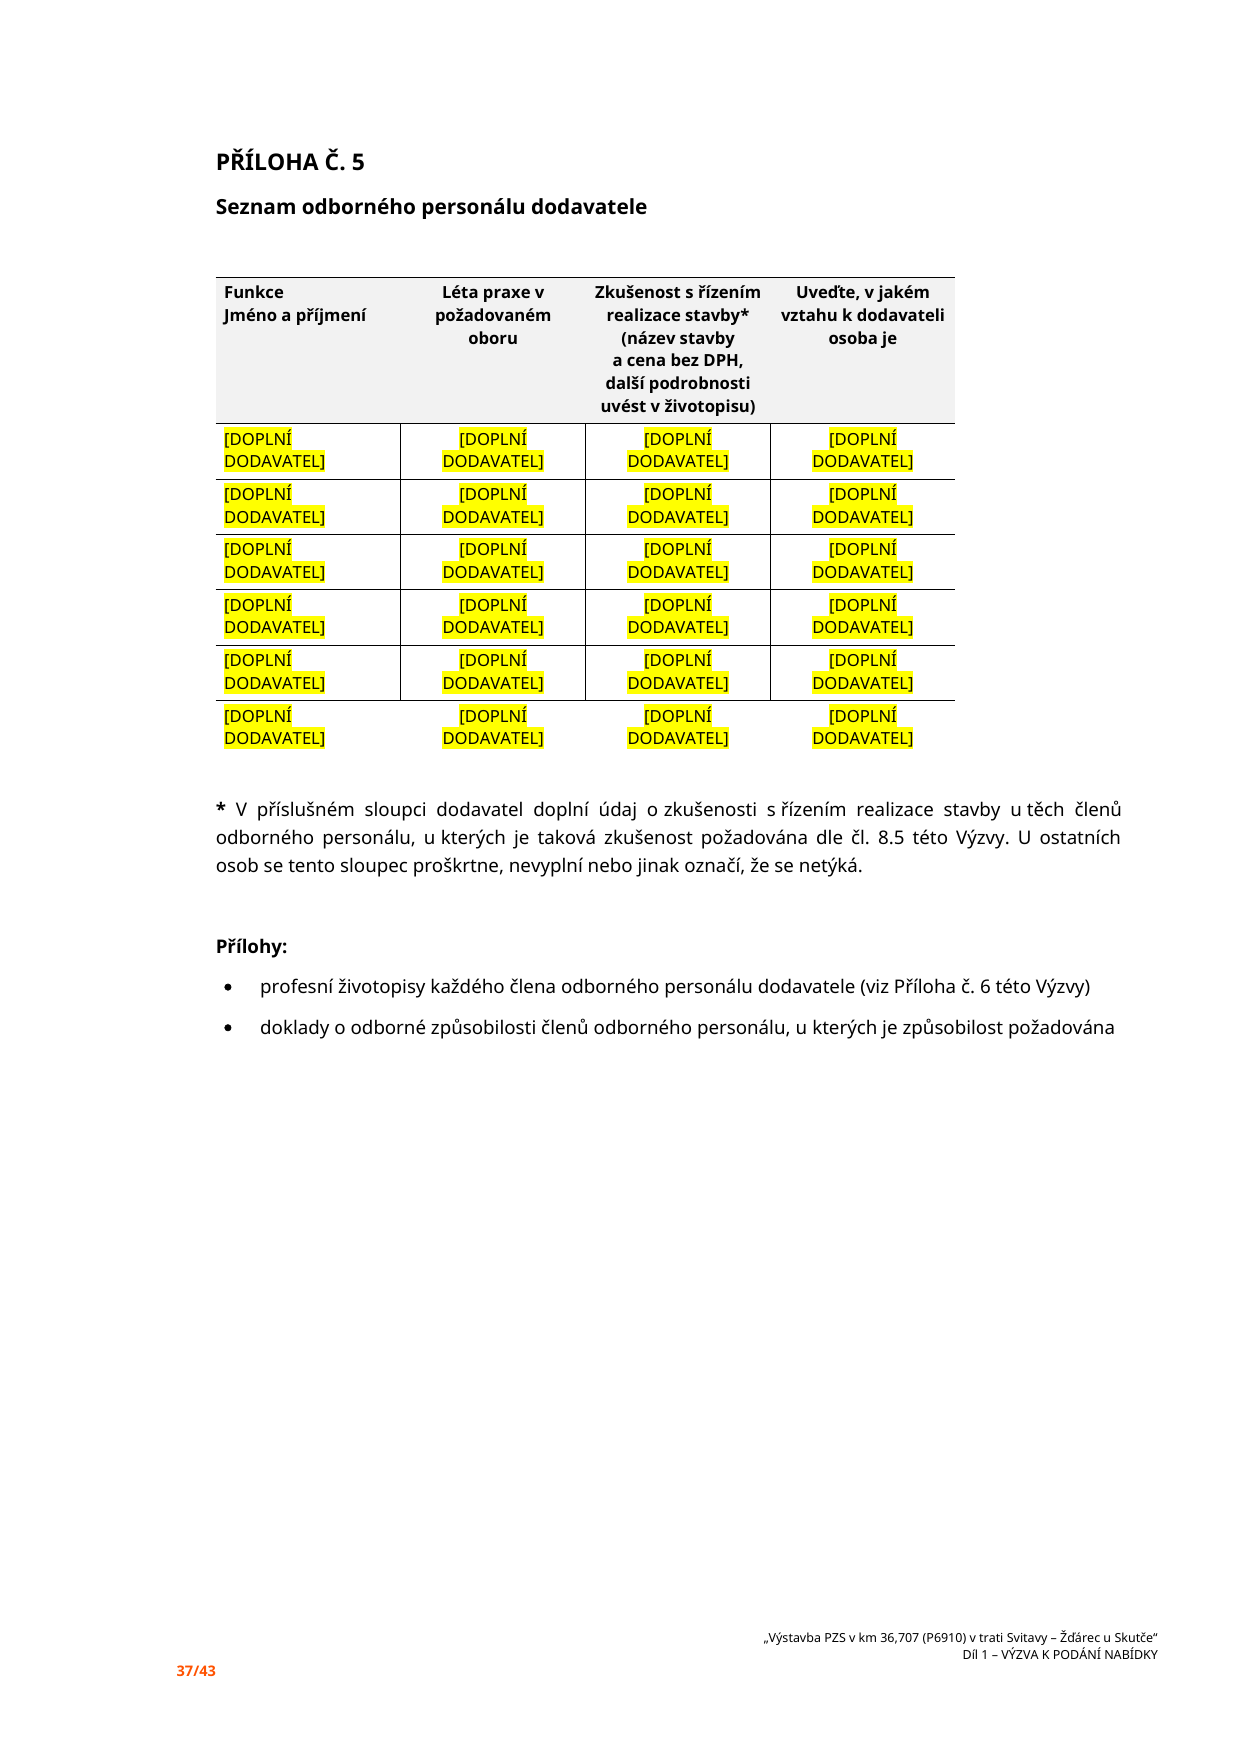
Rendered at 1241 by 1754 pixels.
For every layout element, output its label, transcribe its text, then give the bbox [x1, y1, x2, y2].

table_cell [DOPLNÍ DODAVATEL] [770, 701, 955, 756]
table_cell [DOPLNÍ DODAVATEL] [771, 480, 955, 534]
table_cell [DOPLNÍ DODAVATEL] [585, 701, 770, 756]
table_cell [DOPLNÍ DODAVATEL] [401, 480, 585, 534]
table_cell [DOPLNÍ DODAVATEL] [771, 590, 955, 645]
text Příloha č. 5 [216, 146, 1122, 177]
table_cell [DOPLNÍ DODAVATEL] [586, 535, 770, 589]
text Přílohy: [216, 933, 1122, 959]
table_cell [DOPLNÍ DODAVATEL] [216, 535, 400, 589]
table_cell [DOPLNÍ DODAVATEL] [216, 480, 400, 534]
table_cell [DOPLNÍ DODAVATEL] [216, 590, 400, 645]
table_cell [DOPLNÍ DODAVATEL] [401, 535, 585, 589]
table_cell [DOPLNÍ DODAVATEL] [401, 701, 585, 756]
table_header Léta praxe v požadovaném oboru [401, 278, 585, 423]
table_cell [DOPLNÍ DODAVATEL] [586, 424, 770, 478]
table_header Funkce Jméno a příjmení [216, 278, 401, 423]
table_cell [DOPLNÍ DODAVATEL] [771, 424, 955, 478]
table_cell [DOPLNÍ DODAVATEL] [216, 701, 401, 756]
table_header Zkušenost s řízením realizace stavby* (název stavby a cena bez DPH, další podrobnosti uvést v životopisu) [585, 278, 770, 423]
text doklady o odborné způsobilosti členů odborného personálu, u kterých je způsobilost požadována [224, 1014, 1122, 1040]
text * V příslušném sloupci dodavatel doplní údaj o zkušenosti s řízením realizace stavby u těch členů odborného personálu, u kterých je taková zkušenost požadována dle čl. 8.5 této Výzvy. U ostatních osob se tento sloupec proškrtne, nevyplní nebo jinak označí, že se netýká. [216, 796, 1122, 878]
table_cell [DOPLNÍ DODAVATEL] [401, 590, 585, 645]
table_cell [DOPLNÍ DODAVATEL] [771, 535, 955, 589]
table_cell [DOPLNÍ DODAVATEL] [401, 646, 585, 700]
table_cell [DOPLNÍ DODAVATEL] [771, 646, 955, 700]
text Seznam odborného personálu dodavatele [216, 192, 1122, 221]
table_cell [DOPLNÍ DODAVATEL] [216, 424, 400, 478]
table_cell [DOPLNÍ DODAVATEL] [401, 424, 585, 478]
table_header Uveďte, v jakém vztahu k dodavateli osoba je [770, 278, 955, 423]
table_cell [DOPLNÍ DODAVATEL] [586, 480, 770, 534]
table_cell [DOPLNÍ DODAVATEL] [216, 646, 400, 700]
table_cell [DOPLNÍ DODAVATEL] [586, 646, 770, 700]
table_cell [DOPLNÍ DODAVATEL] [586, 590, 770, 645]
text profesní životopisy každého člena odborného personálu dodavatele (viz Příloha č. 6 této Výzvy) [224, 974, 1122, 999]
